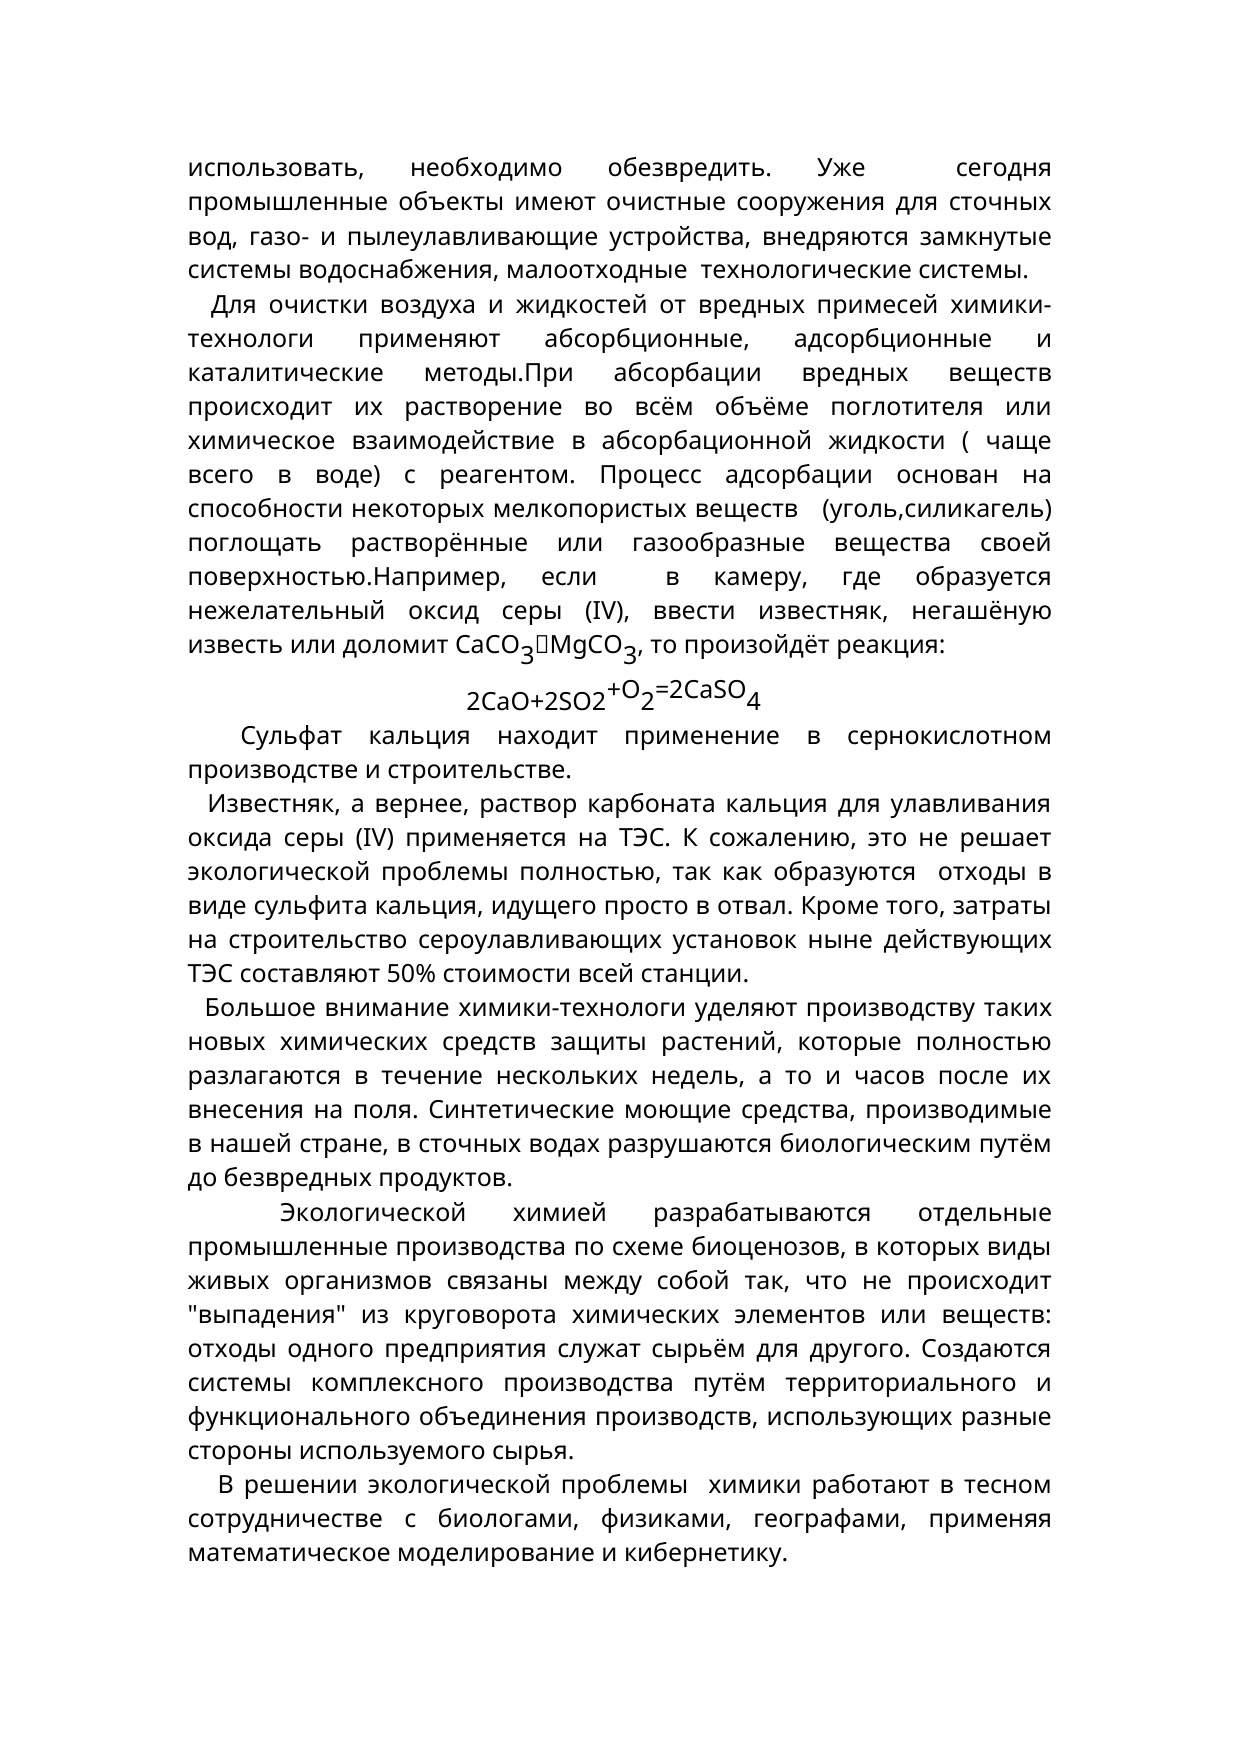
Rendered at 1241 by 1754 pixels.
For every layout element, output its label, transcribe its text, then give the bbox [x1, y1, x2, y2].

text Большое внимание химики-технологи уделяют производству таких новых химических средств защиты растений, которые полностью разлагаются в течение нескольких недель, а то и часов после их внесения на поля. Синтетические моющие средства, производимые в нашей стране, в сточных водах разрушаются биологическим путём до безвредных продуктов. [187, 990, 1053, 1194]
text В решении экологической проблемы химики работают в тесном сотрудничестве с биологами, физиками, географами, применяя математическое моделирование и кибернетику. [187, 1467, 1053, 1569]
text 2CaO+2SO2+O2=2CaSO4 [187, 672, 1053, 717]
text Cульфат кальция находит применение в сернокислотном производстве и строительстве. [187, 717, 1053, 785]
text Экологической химией разрабатываются отдельные промышленные производства по схеме биоценозов, в которых виды живых организмов связаны между собой так, что не происходит "выпадения" из круговорота химических элементов или веществ: отходы одного предприятия служат сырьём для другого. Создаются системы комплексного производства путём территориального и функционального объединения производств, использующих разные стороны используемого сырья. [187, 1194, 1053, 1467]
text Для очистки воздуха и жидкостей от вредных примесей химики-технологи применяют абсорбционные, адсорбционные и каталитические методы.При абсорбации вредных веществ происходит их растворение во всём объёме поглотителя или химическое взаимодействие в абсорбационной жидкости ( чаще всего в воде) с реагентом. Процесс адсорбации основан на способности некоторых мелкопористых веществ (уголь,силикагель) поглощать растворённые или газообразные вещества своей поверхностью.Например, если в камеру, где образуется нежелательный оксид серы (IV), ввести известняк, негашёную известь или доломит CaCO3MgCO3, то произойдёт реакция: [187, 286, 1053, 672]
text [187, 150, 1053, 286]
text Известняк, а вернее, раствор карбоната кальция для улавливания оксида серы (IV) применяется на ТЭС. К сожалению, это не решает экологической проблемы полностью, так как образуются отходы в виде сульфита кальция, идущего просто в отвал. Кроме того, затраты на строительство сероулавливающих установок ныне действующих ТЭС составляют 50% стоимости всей станции. [187, 785, 1053, 990]
